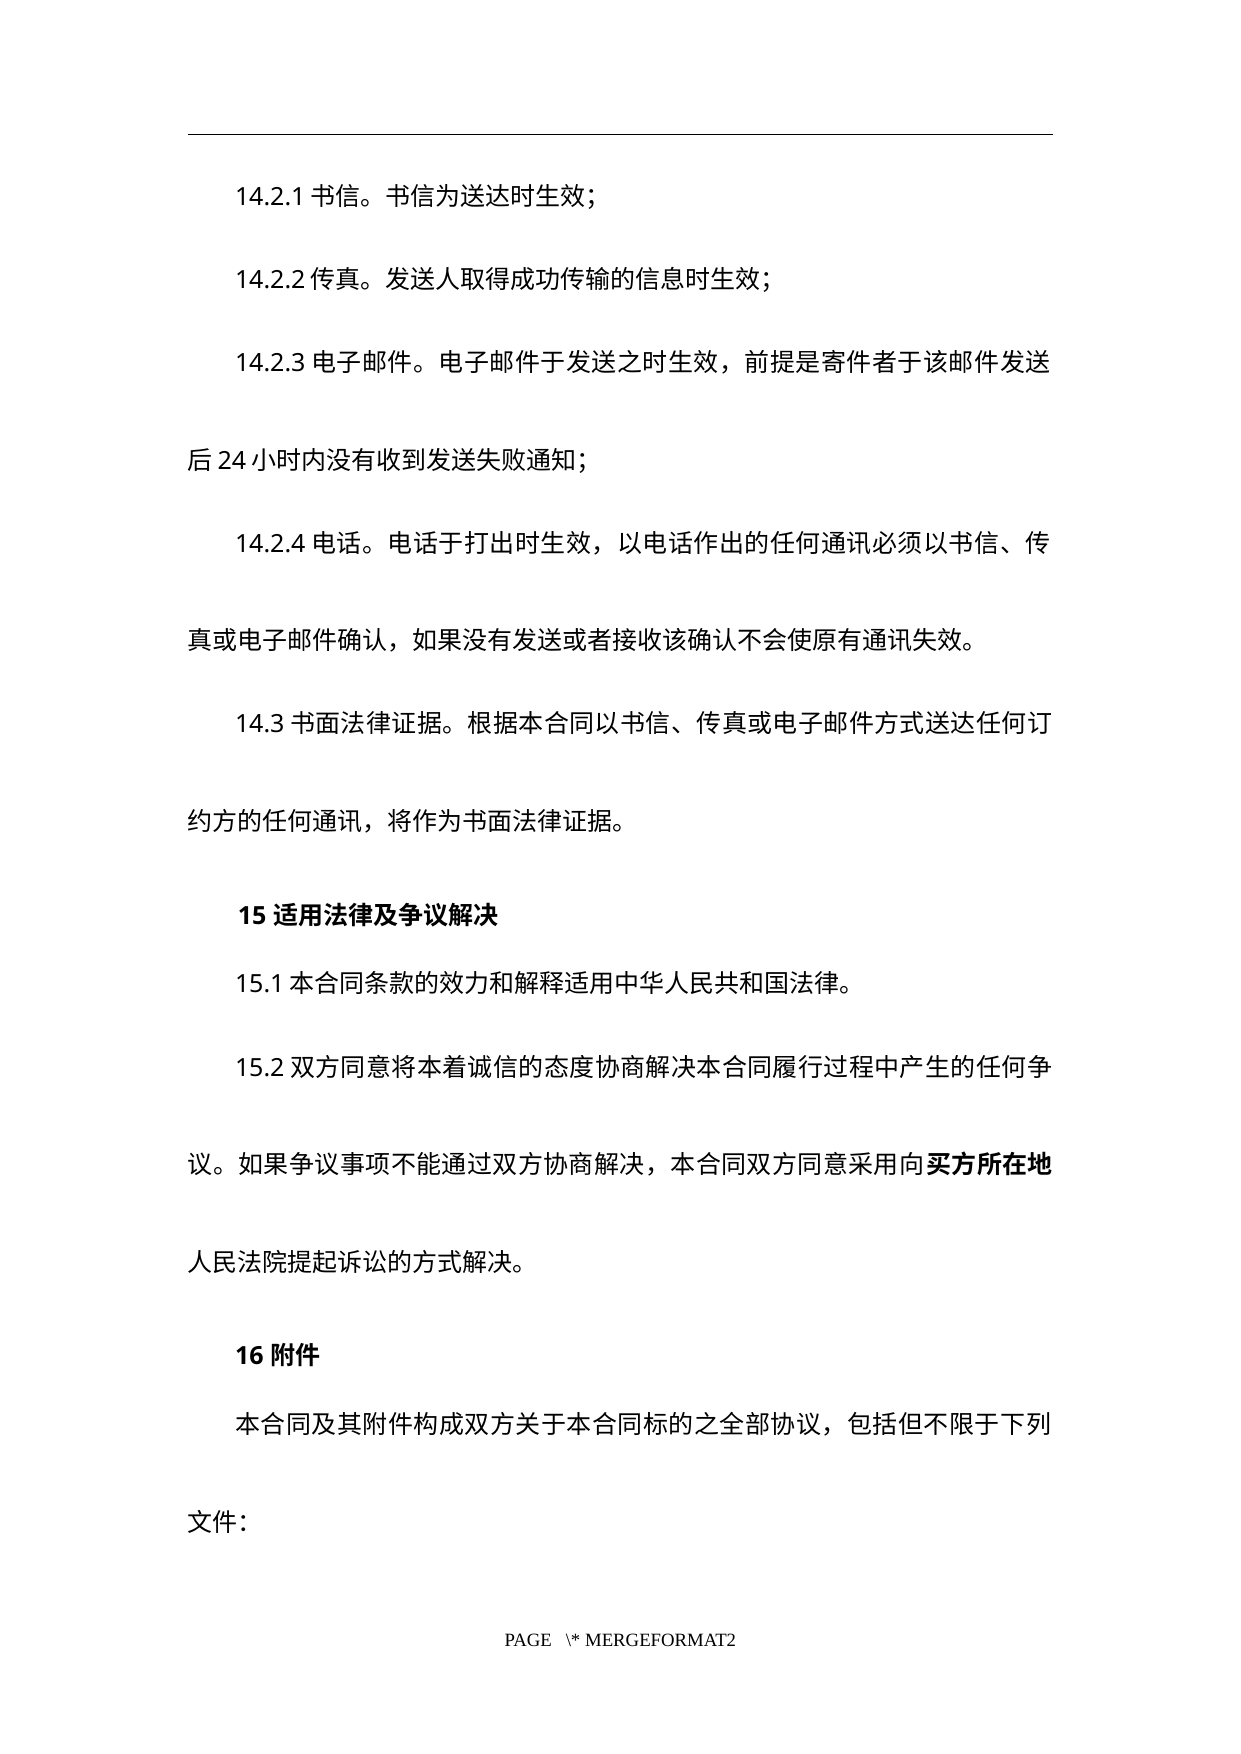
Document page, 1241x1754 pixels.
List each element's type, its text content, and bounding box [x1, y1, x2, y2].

subtitle 16 附件 [187, 1336, 1053, 1372]
text 15.2双方同意将本着诚信的态度协商解决本合同履行过程中产生的任何争议。如果争议事项不能通过双方协商解决，本合同双方同意采用向买方所在地人民法院提起诉讼的方式解决。 [187, 1033, 1053, 1293]
subtitle 15 适用法律及争议解决 [187, 895, 1053, 931]
text 14.2.4电话。电话于打出时生效，以电话作出的任何通讯必须以书信、传真或电子邮件确认，如果没有发送或者接收该确认不会使原有通讯失效。 [187, 509, 1053, 671]
text 14.2.1书信。书信为送达时生效； [187, 162, 1053, 227]
text 15.1本合同条款的效力和解释适用中华人民共和国法律。 [187, 949, 1053, 1014]
text 14.2.3电子邮件。电子邮件于发送之时生效，前提是寄件者于该邮件发送后24小时内没有收到发送失败通知； [187, 328, 1053, 491]
text 14.3书面法律证据。根据本合同以书信、传真或电子邮件方式送达任何订约方的任何通讯，将作为书面法律证据。 [187, 689, 1053, 852]
text 本合同及其附件构成双方关于本合同标的之全部协议，包括但不限于下列文件： [187, 1390, 1053, 1553]
text 14.2.2传真。发送人取得成功传输的信息时生效； [187, 245, 1053, 310]
